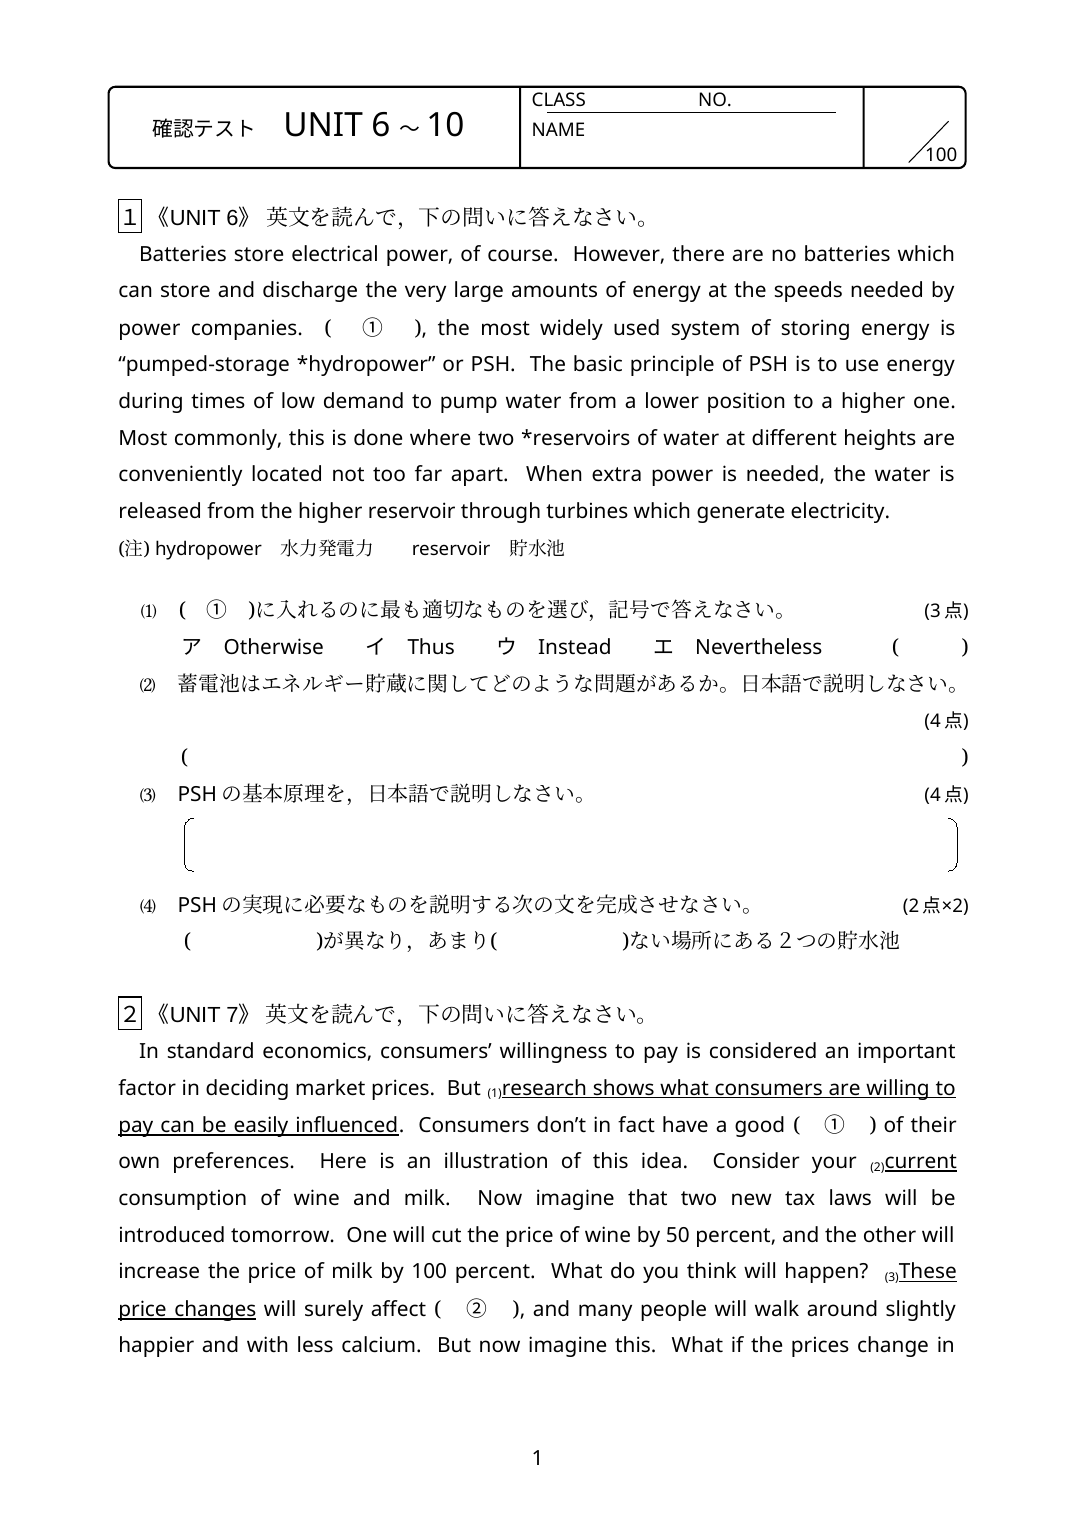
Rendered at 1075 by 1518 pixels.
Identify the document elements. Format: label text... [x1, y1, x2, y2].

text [118, 1032, 957, 1363]
text ⑷ PSHの実現に必要なものを説明する次の文を完成させなさい。 (2点×2) [118, 885, 957, 921]
text (4点) [118, 701, 957, 738]
text ⑵ 蓄電池はエネルギー貯蔵に関してどのような問題があるか。日本語で説明しなさい。 [118, 664, 957, 701]
text ⑶ PSHの基本原理を，日本語で説明しなさい。 (4点) [118, 774, 957, 811]
text ⑴ ( ① )に入れるのに最も適切なものを選び，記号で答えなさい。 (3点) [140, 591, 957, 627]
text ア Otherwise イ Thus ウ Instead エ Nevertheless ( ) [140, 627, 957, 664]
text ( ) [118, 738, 957, 774]
text Batteries store electrical power, of course. However, there are no batteries which can store and discharge the very large amounts of energy at the speeds needed by power companies. ( ① ), the most widely used system of storing energy is “pumped-storage *hydropower” or PSH. The basic principle of PSH is to use energy during times of low demand to pump water from a lower position to a higher one. Most commonly, this is done where two *reservoirs of water at different heights are conveniently located not too far apart. When extra power is needed, the water is released from the higher reservoir through turbines which generate electricity. [118, 234, 957, 529]
text １ 《UNIT 6》 英文を読んで，下の問いに答えなさい。 [118, 198, 957, 234]
text ( )が異なり，あまり( )ない場所にある２つの貯水池 [184, 921, 957, 958]
text (注) hydropower 水力発電力 reservoir 貯水池 [118, 529, 957, 566]
text ２ 《UNIT 7》 英文を読んで，下の問いに答えなさい。 [118, 995, 957, 1032]
